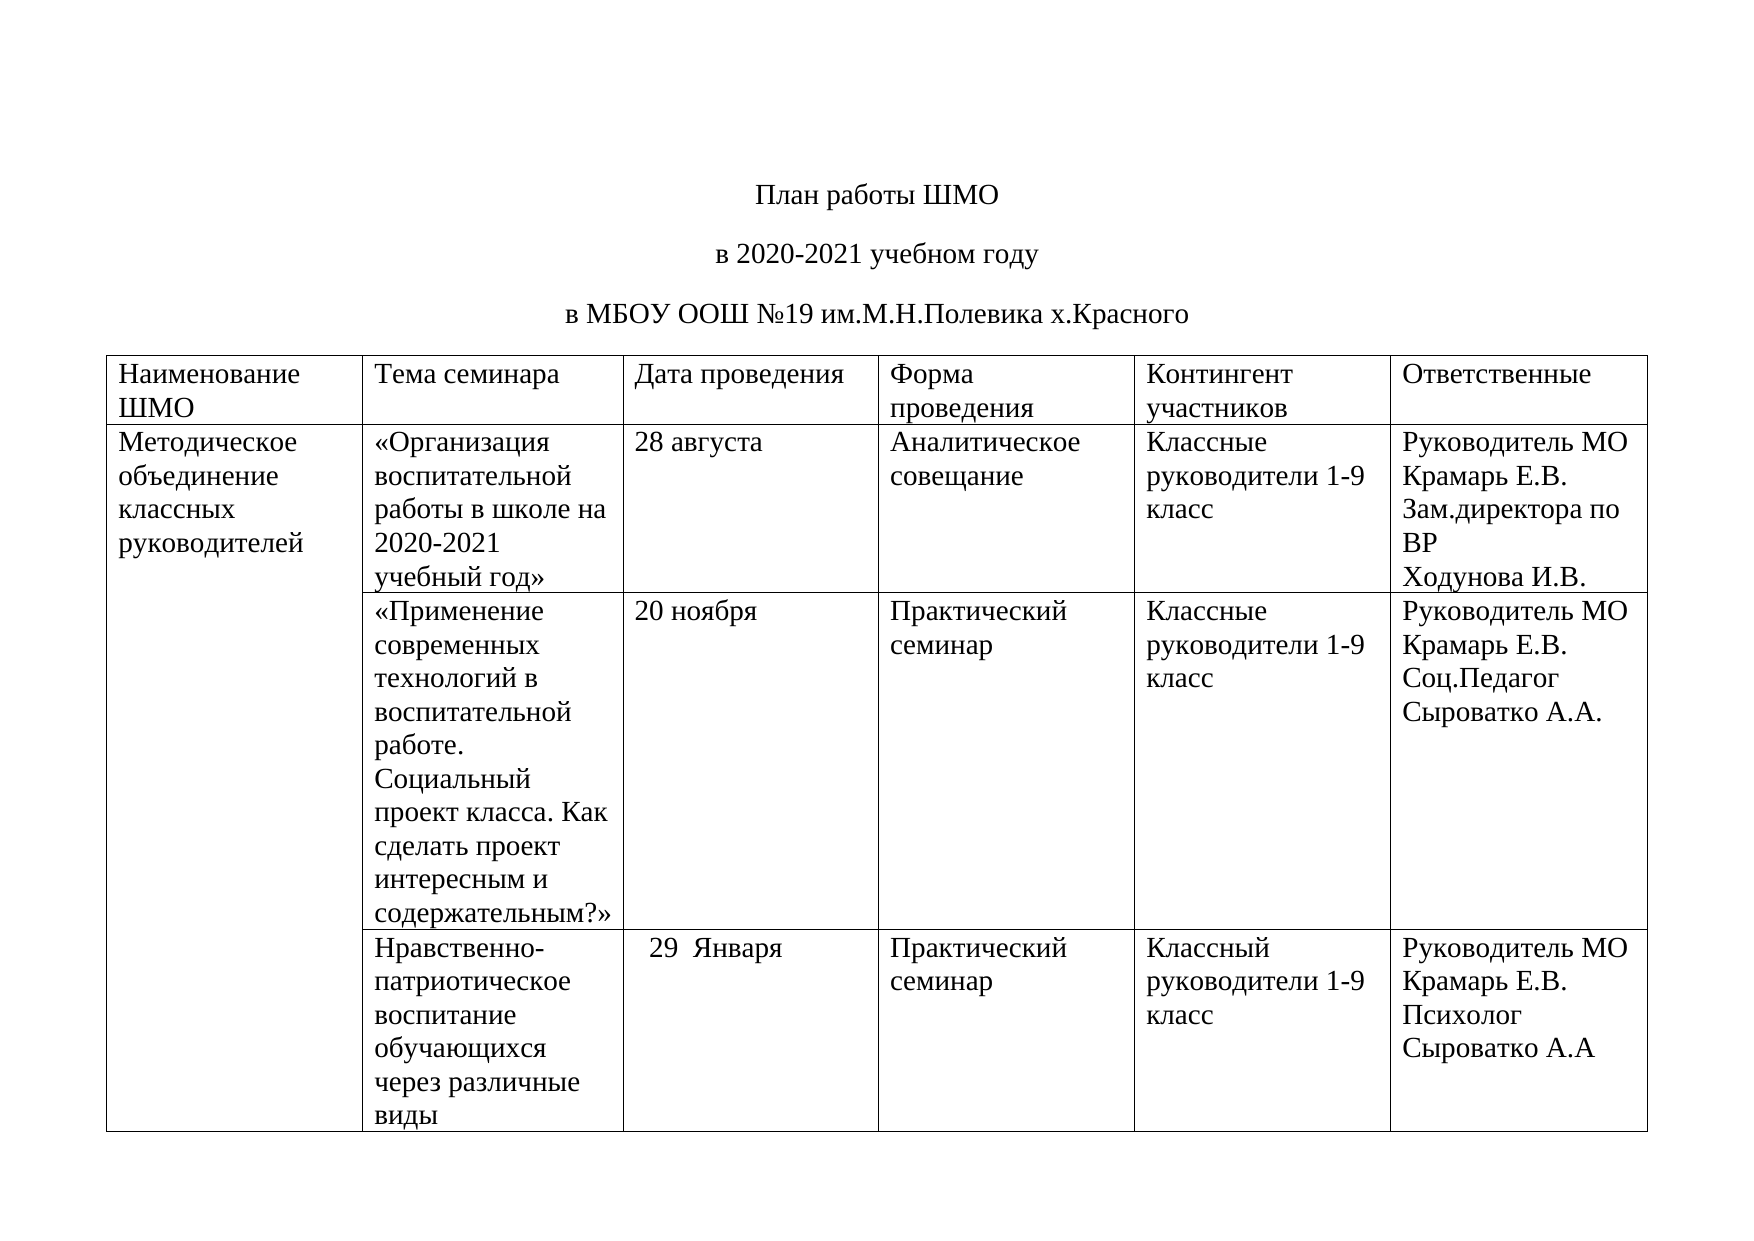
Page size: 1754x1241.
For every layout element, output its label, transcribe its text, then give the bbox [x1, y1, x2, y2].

table_cell Классные руководители 1-9 класс [1135, 425, 1390, 592]
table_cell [363, 930, 623, 1131]
table_cell Практический семинар [879, 593, 1134, 929]
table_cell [879, 930, 1134, 1131]
table_cell Руководитель МО Крамарь Е.В. Зам.директора по ВР Ходунова И.В. [1391, 425, 1647, 592]
table_cell Методическое объединение классных руководителей [107, 425, 362, 1131]
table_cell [1135, 930, 1390, 1131]
text в 2020-2021 учебном году [118, 237, 1636, 270]
table_cell Руководитель МО Крамарь Е.В. Соц.Педагог Сыроватко А.А. [1391, 593, 1647, 929]
table_cell «Применение современных технологий в воспитательной работе. Социальный проект класса. Как сделать проект интересным и содержательным?» [363, 593, 623, 929]
table_header Дата проведения [624, 356, 878, 423]
table_header Контингент участников [1135, 356, 1390, 423]
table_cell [1391, 930, 1647, 1131]
text в МБОУ ООШ №19 им.М.Н.Полевика х.Красного [118, 296, 1636, 329]
table_cell Аналитическое совещание [879, 425, 1134, 592]
table_cell «Организация воспитательной работы в школе на 2020-2021 учебный год» [363, 425, 623, 592]
table_cell 29 Января [624, 930, 878, 1131]
table_cell Классные руководители 1-9 класс [1135, 593, 1390, 929]
table_cell 20 ноября [624, 593, 878, 929]
text План работы ШМО [118, 177, 1636, 211]
table_header Ответственные [1391, 356, 1647, 423]
table_header Наименование ШМО [107, 356, 362, 423]
table_cell 28 августа [624, 425, 878, 592]
table_header Тема семинара [363, 356, 623, 423]
table_header Форма проведения [879, 356, 1134, 423]
